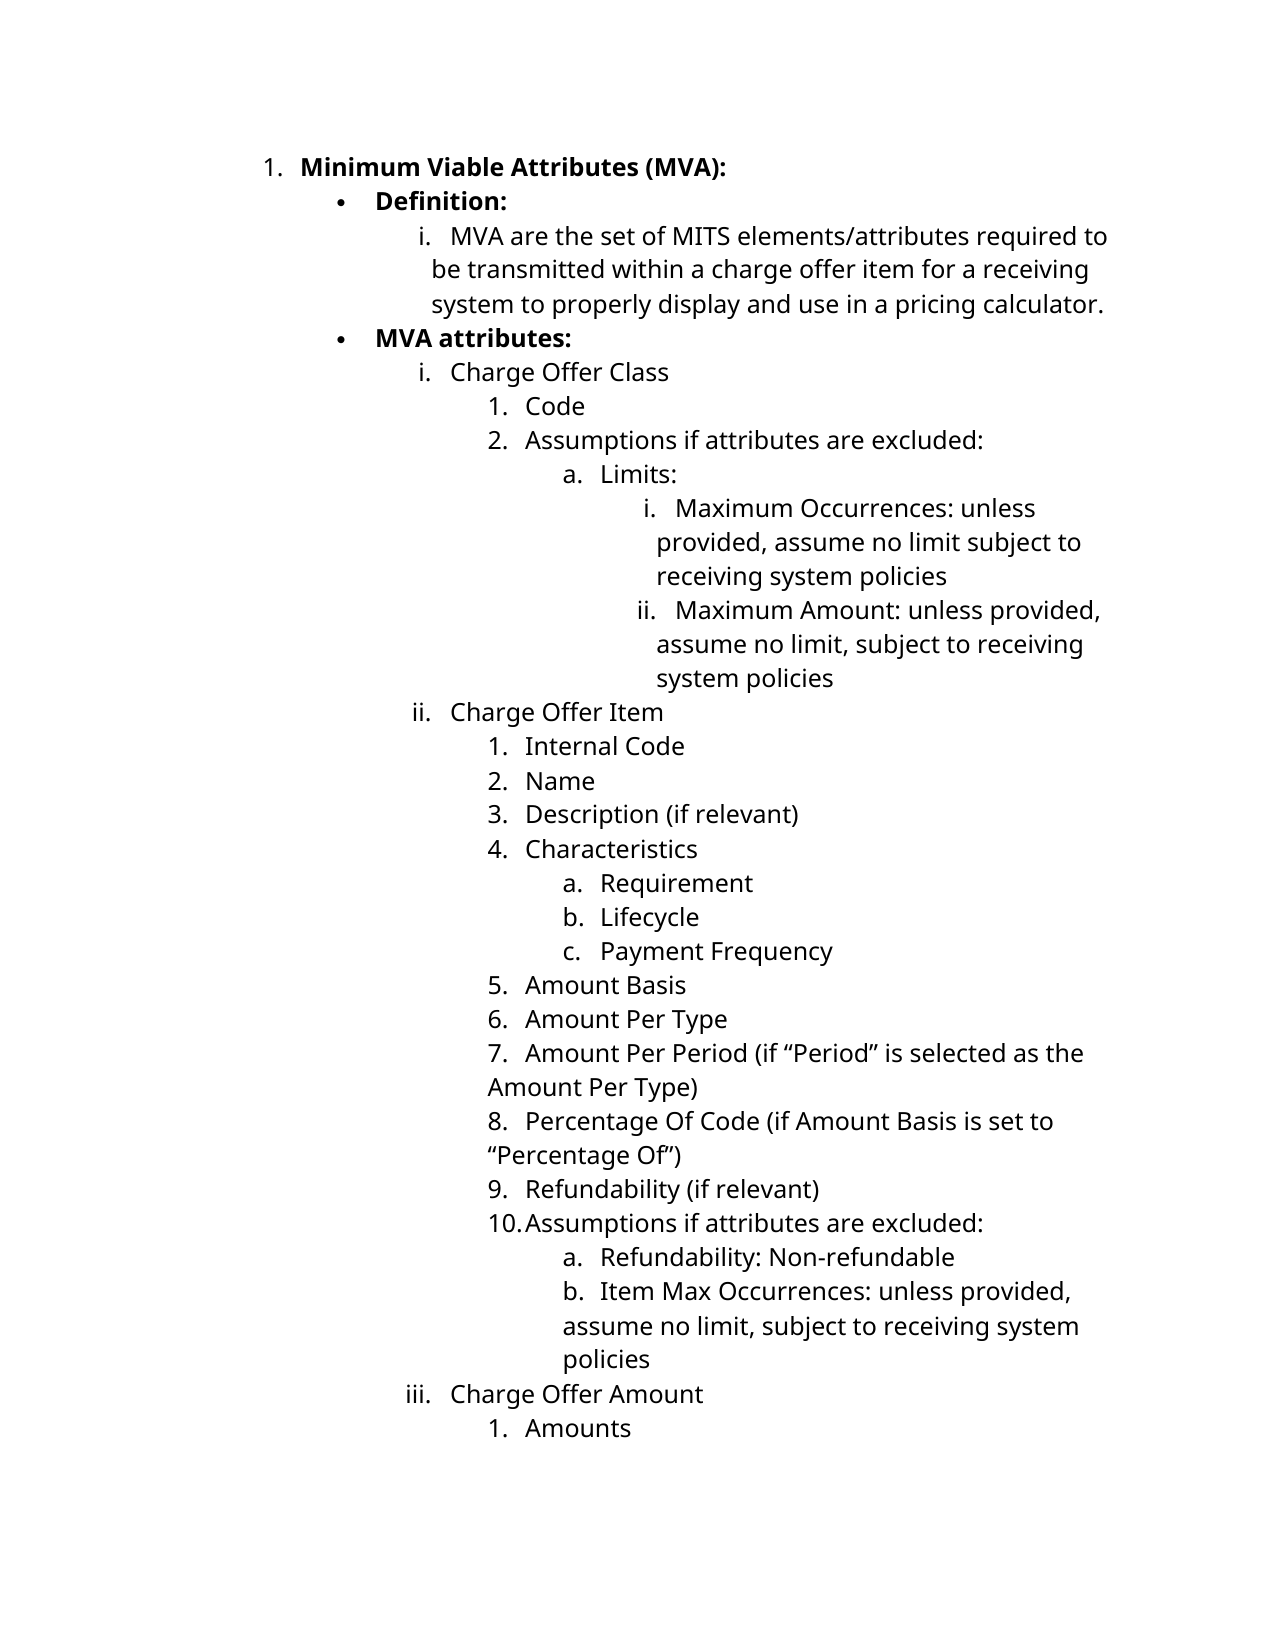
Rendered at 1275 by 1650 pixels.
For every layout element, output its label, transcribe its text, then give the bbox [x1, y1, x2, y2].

list Amount Basis [487, 967, 1125, 1002]
list Payment Frequency [562, 933, 1125, 967]
list Charge Offer Class [431, 354, 1125, 388]
list Characteristics [487, 831, 1125, 865]
list Maximum Amount: unless provided, assume no limit, subject to receiving system policies [656, 593, 1125, 695]
list Charge Offer Amount [431, 1376, 1125, 1410]
list MVA are the set of MITS elements/attributes required to be transmitted within a charge offer item for a receiving system to properly display and use in a pricing calculator. [431, 218, 1125, 320]
list MVA attributes: [337, 320, 1125, 354]
list Requirement [562, 865, 1125, 899]
list Assumptions if attributes are excluded: [487, 1206, 1125, 1240]
list Refundability: Non-refundable [562, 1240, 1125, 1274]
list Amounts [487, 1410, 1125, 1444]
list Minimum Viable Attributes (MVA): [262, 150, 1125, 184]
list Amount Per Type [487, 1002, 1125, 1036]
list Item Max Occurrences: unless provided, assume no limit, subject to receiving system policies [562, 1274, 1125, 1376]
list Description (if relevant) [487, 797, 1125, 831]
list Percentage Of Code (if Amount Basis is set to “Percentage Of”) [487, 1104, 1125, 1172]
list Lifecycle [562, 899, 1125, 933]
list Internal Code [487, 729, 1125, 763]
list Definition: [337, 184, 1125, 218]
list Maximum Occurrences: unless provided, assume no limit subject to receiving system policies [656, 491, 1125, 593]
list Name [487, 763, 1125, 797]
list Limits: [562, 457, 1125, 491]
list Code [487, 388, 1125, 422]
list Refundability (if relevant) [487, 1172, 1125, 1206]
list Assumptions if attributes are excluded: [487, 422, 1125, 457]
list Amount Per Period (if “Period” is selected as the Amount Per Type) [487, 1036, 1125, 1104]
list Charge Offer Item [431, 695, 1125, 729]
